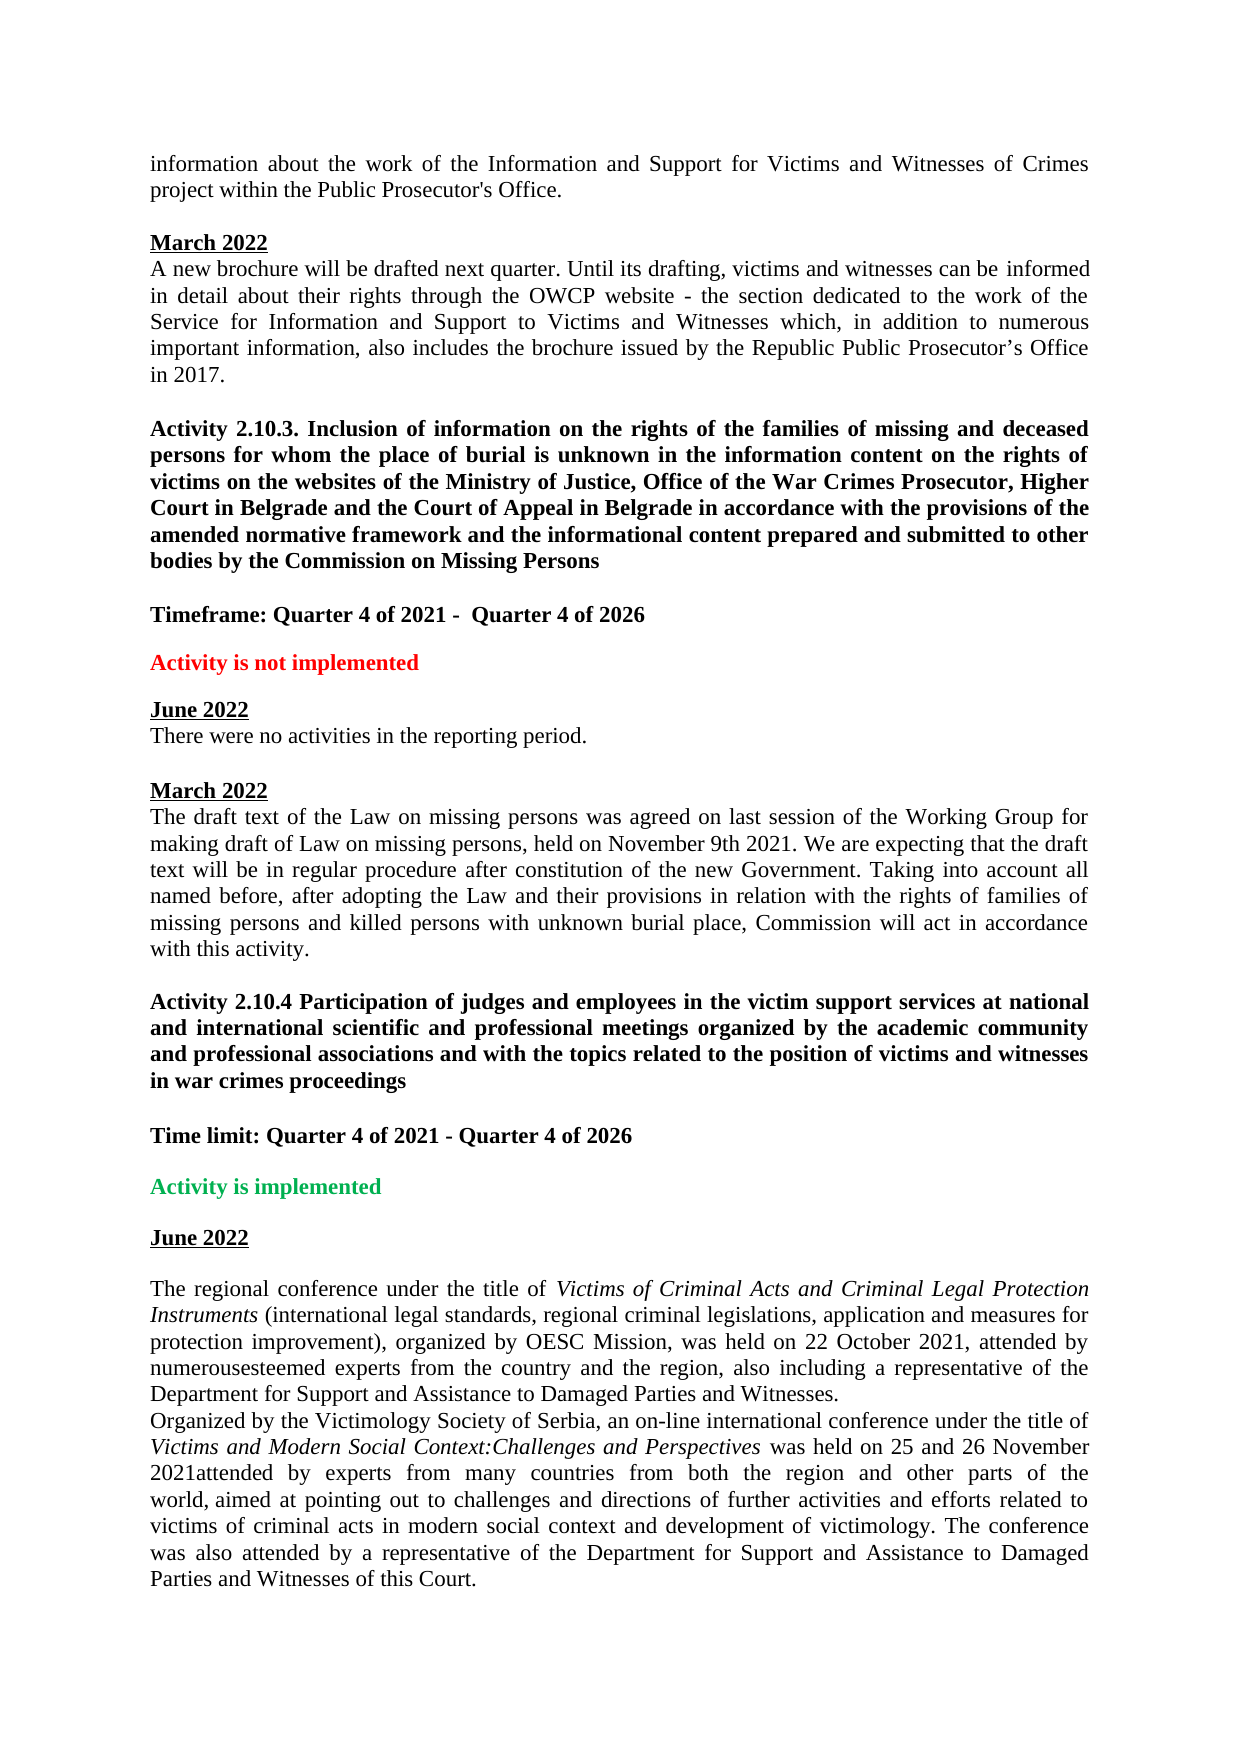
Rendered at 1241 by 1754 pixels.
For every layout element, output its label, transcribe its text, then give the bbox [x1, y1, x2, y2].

text A new brochure will be drafted next quarter. Until its drafting, victims and witnesses can be informed in detail about their rights through the OWCP website - the section dedicated to the work of the Service for Information and Support to Victims and Witnesses which, in addition to numerous important information, also includes the brochure issued by the Republic Public Prosecutor’s Office in 2017. [150, 255, 1090, 387]
text Activity is implemented [150, 1173, 1090, 1199]
text March 2022 [150, 777, 1090, 803]
text March 2022 [150, 229, 1090, 255]
text June 2022 [150, 1224, 1090, 1250]
text Timeframe: Quarter 4 of 2021 - Quarter 4 of 2026 [150, 601, 1090, 628]
text Activity is not implemented [150, 648, 1090, 675]
list There were no activities in the reporting period. [150, 722, 1090, 748]
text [150, 150, 1090, 203]
list The draft text of the Law on missing persons was agreed on last session of the Working Group for making draft of Law on missing persons, held on November 9th 2021. We are expecting that the draft text will be in regular procedure after constitution of the new Government. Taking into account all named before, after adopting the Law and their provisions in relation with the rights of families of missing persons and killed persons with unknown burial place, Commission will act in accordance with this activity. [150, 803, 1090, 961]
text Time limit: Quarter 4 of 2021 - Quarter 4 of 2026 [150, 1122, 1090, 1148]
list June 2022 [150, 696, 1090, 722]
subtitle Activity 2.10.4 Participation of judges and employees in the victim support services at national and international scientific and professional meetings organized by the academic community and professional associations and with the topics related to the position of victims and witnesses in war crimes proceedings [150, 988, 1090, 1093]
subtitle Activity 2.10.3. Inclusion of information on the rights of the families of missing and deceased persons for whom the place of burial is unknown in the information content on the rights of victims on the websites of the Ministry of Justice, Office of the War Crimes Prosecutor, Higher Court in Belgrade and the Court of Appeal in Belgrade in accordance with the provisions of the amended normative framework and the informational content prepared and submitted to other bodies by the Commission on Missing Persons [150, 415, 1090, 573]
